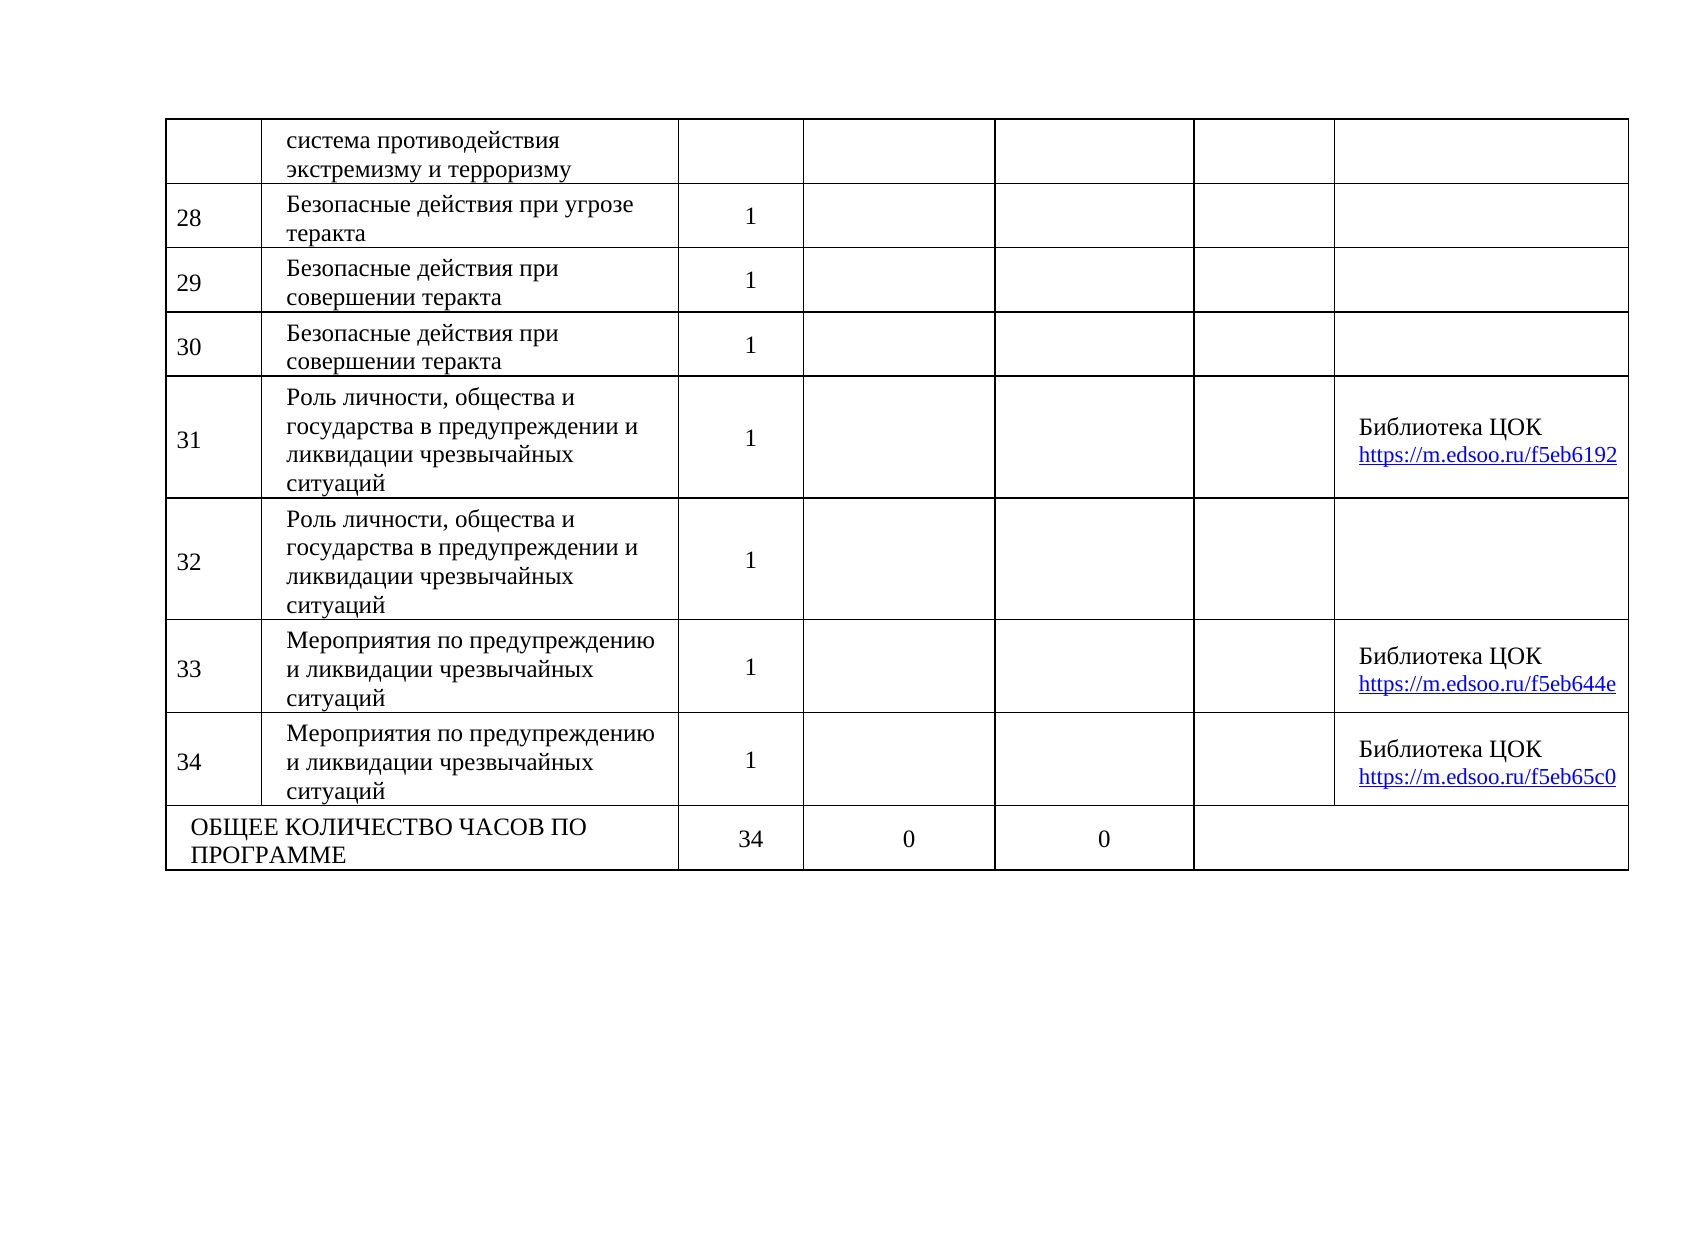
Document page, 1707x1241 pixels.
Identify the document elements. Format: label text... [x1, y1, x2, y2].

table_cell [804, 120, 994, 182]
table_cell [1335, 248, 1628, 311]
table_cell [1195, 248, 1334, 311]
table_cell 34 [167, 713, 261, 805]
table_cell [804, 248, 994, 311]
table_cell [996, 248, 1193, 311]
table_cell [804, 184, 994, 247]
table_cell 0 [804, 806, 994, 869]
table_cell 1 [679, 499, 803, 619]
table_cell [804, 313, 994, 375]
table_cell Безопасные действия при совершении теракта [262, 248, 678, 311]
table_cell [804, 499, 994, 619]
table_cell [262, 120, 678, 182]
table_cell [1335, 499, 1628, 619]
table_cell 30 [167, 313, 261, 375]
table_cell [1335, 184, 1628, 247]
table_cell [1195, 120, 1334, 182]
table_cell 33 [167, 620, 261, 712]
table_cell 31 [167, 377, 261, 497]
table_cell [996, 313, 1193, 375]
table_cell [996, 377, 1193, 497]
table_cell Библиотека ЦОК https://m.edsoo.ru/f5eb65c0 [1335, 713, 1628, 805]
table_cell 1 [679, 313, 803, 375]
table_cell Библиотека ЦОК https://m.edsoo.ru/f5eb644e [1335, 620, 1628, 712]
table_cell 0 [996, 806, 1193, 869]
table_cell Безопасные действия при угрозе теракта [262, 184, 678, 247]
table_cell [1195, 713, 1334, 805]
table_cell Роль личности, общества и государства в предупреждении и ликвидации чрезвычайных ситуаций [262, 499, 678, 619]
table_cell Безопасные действия при совершении теракта [262, 313, 678, 375]
table_cell [804, 713, 994, 805]
table_cell 29 [167, 248, 261, 311]
table_cell [1195, 313, 1334, 375]
table_cell [1335, 313, 1628, 375]
table_cell 1 [679, 248, 803, 311]
table_cell [996, 120, 1193, 182]
table_cell 34 [679, 806, 803, 869]
table_cell Библиотека ЦОК https://m.edsoo.ru/f5eb6192 [1335, 377, 1628, 497]
table_cell ОБЩЕЕ КОЛИЧЕСТВО ЧАСОВ ПО ПРОГРАММЕ [167, 806, 678, 869]
table_cell [1195, 184, 1334, 247]
table_cell [996, 713, 1193, 805]
table_cell 1 [679, 377, 803, 497]
table_cell 1 [679, 620, 803, 712]
table_cell [1195, 620, 1334, 712]
table_cell [996, 620, 1193, 712]
table_cell 32 [167, 499, 261, 619]
table_cell [996, 184, 1193, 247]
table_cell 1 [679, 184, 803, 247]
table_cell 28 [167, 184, 261, 247]
table_cell [1195, 377, 1334, 497]
table_cell [804, 377, 994, 497]
table_cell [1335, 120, 1628, 182]
table_cell Роль личности, общества и государства в предупреждении и ликвидации чрезвычайных ситуаций [262, 377, 678, 497]
table_cell [1195, 499, 1334, 619]
table_cell [804, 620, 994, 712]
table_cell 1 [679, 713, 803, 805]
table_cell 27 [167, 120, 261, 182]
table_cell 1 [679, 120, 803, 182]
table_cell [1195, 806, 1628, 869]
table_cell [996, 499, 1193, 619]
table_cell Мероприятия по предупреждению и ликвидации чрезвычайных ситуаций [262, 713, 678, 805]
table_cell Мероприятия по предупреждению и ликвидации чрезвычайных ситуаций [262, 620, 678, 712]
